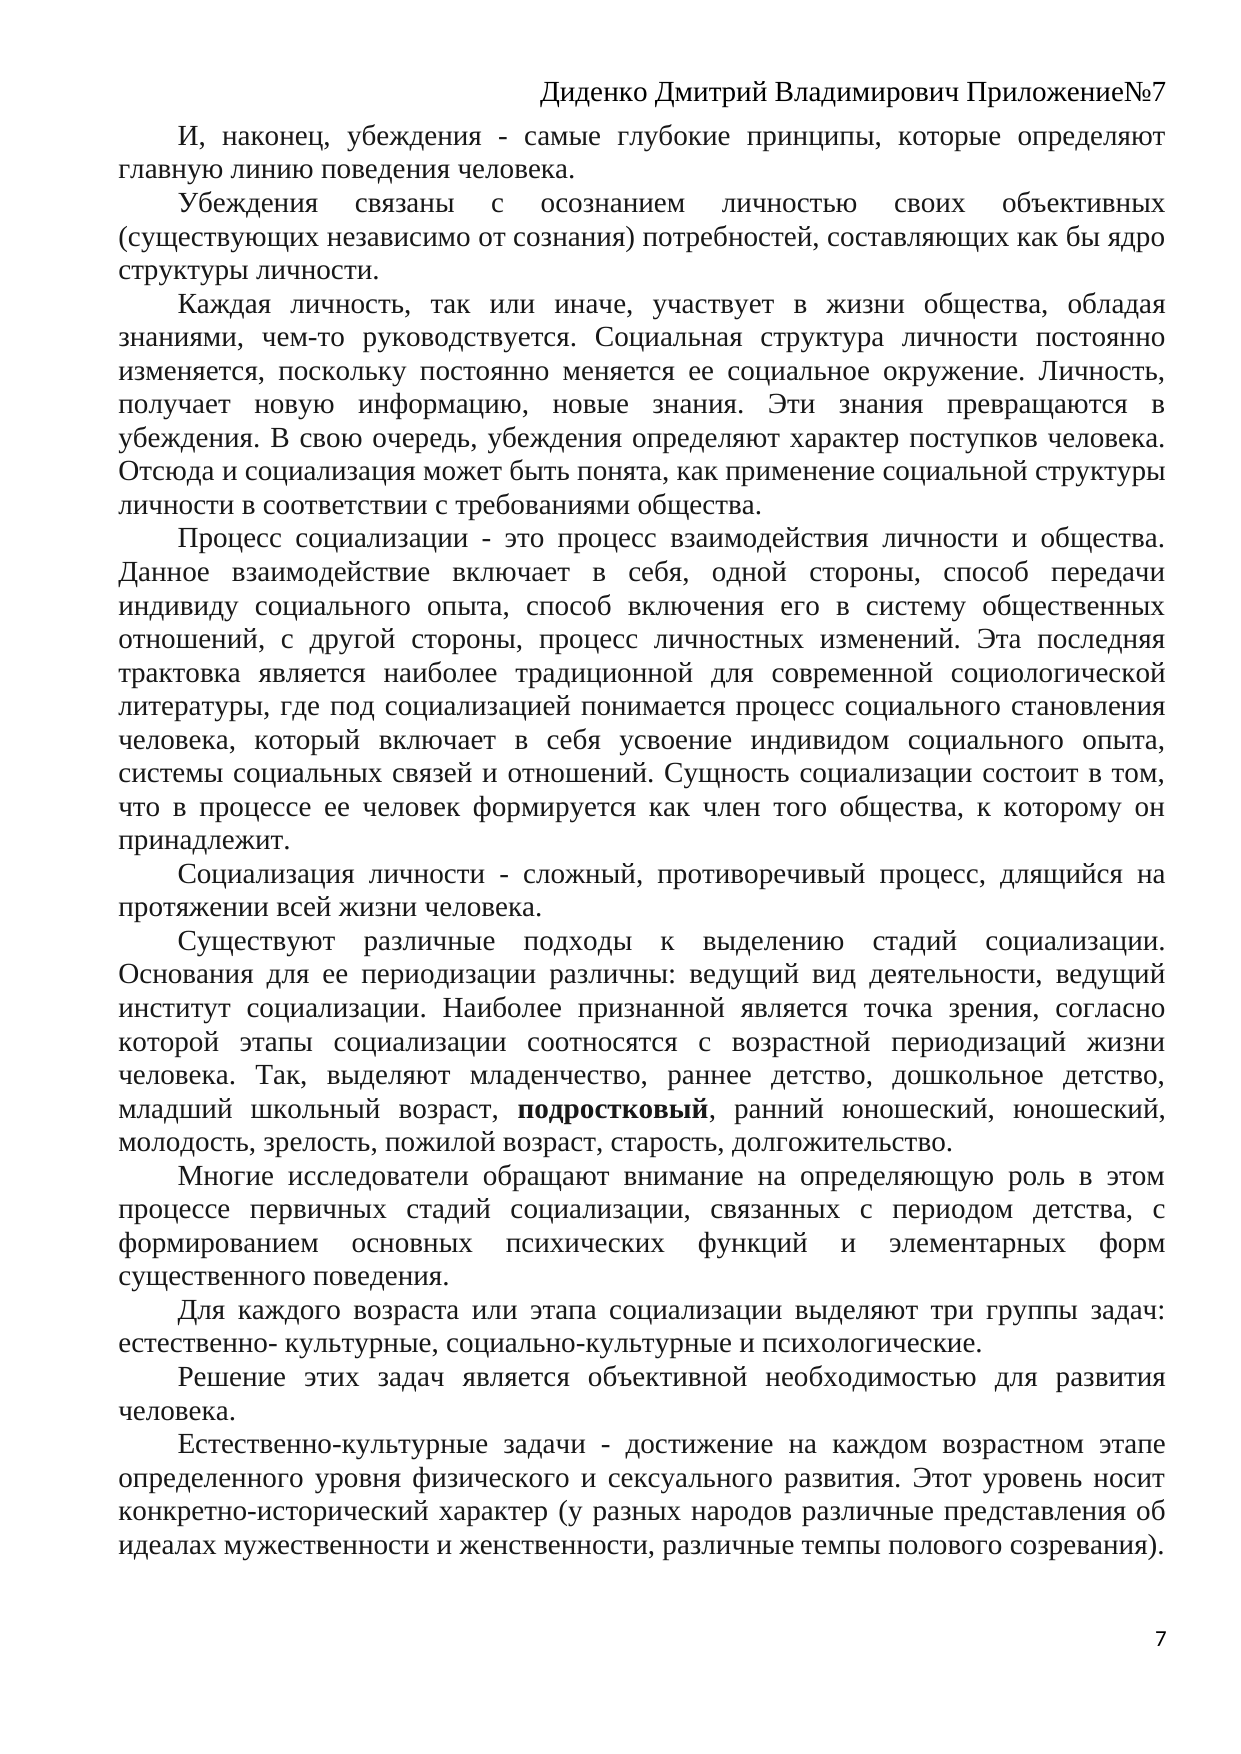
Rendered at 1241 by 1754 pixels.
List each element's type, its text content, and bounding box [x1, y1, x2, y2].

text Решение этих задач является объективной необходимостью для развития человека. [118, 1359, 1166, 1426]
text Убеждения связаны с осознанием личностью своих объективных (существующих независимо от сознания) потребностей, составляющих как бы ядро структуры личности. [118, 185, 1166, 286]
text Естественно-культурные задачи - достижение на каждом возрастном этапе определенного уровня физического и сексуального развития. Этот уровень носит конкретно-исторический характер (у разных народов различные представления об идеалах мужественности и женственности, различные темпы полового созревания). [118, 1426, 1166, 1560]
text Многие исследователи обращают внимание на определяющую роль в этом процессе первичных стадий социализации, связанных с периодом детства, с формированием основных психических функций и элементарных форм существенного поведения. [118, 1158, 1166, 1292]
text Существуют различные подходы к выделению стадий социализации. Основания для ее периодизации различны: ведущий вид деятельности, ведущий институт социализации. Наиболее признанной является точка зрения, согласно которой этапы социализации соотносятся с возрастной периодизаций жизни человека. Так, выделяют младенчество, раннее детство, дошкольное детство, младший школьный возраст, подростковый, ранний юношеский, юношеский, молодость, зрелость, пожилой возраст, старость, долгожительство. [118, 923, 1166, 1158]
text И, наконец, убеждения - самые глубокие принципы, которые определяют главную линию поведения человека. [118, 118, 1166, 185]
text Социализация личности - сложный, противоречивый процесс, длящийся на протяжении всей жизни человека. [118, 856, 1166, 923]
text Каждая личность, так или иначе, участвует в жизни общества, обладая знаниями, чем-то руководствуется. Социальная структура личности постоянно изменяется, поскольку постоянно меняется ее социальное окружение. Личность, получает новую информацию, новые знания. Эти знания превращаются в убеждения. В свою очередь, убеждения определяют характер поступков человека. Отсюда и социализация может быть понята, как применение социальной структуры личности в соответствии с требованиями общества. [118, 286, 1166, 521]
text Процесс социализации - это процесс взаимодействия личности и общества. Данное взаимодействие включает в себя, одной стороны, способ передачи индивиду социального опыта, способ включения его в систему общественных отношений, с другой стороны, процесс личностных изменений. Эта последняя трактовка является наиболее традиционной для современной социологической литературы, где под социализацией понимается процесс социального становления человека, который включает в себя усвоение индивидом социального опыта, системы социальных связей и отношений. Сущность социализации состоит в том, что в процессе ее человек формируется как член того общества, к которому он принадлежит. [118, 521, 1166, 856]
text Для каждого возраста или этапа социализации выделяют три группы задач: естественно- культурные, социально-культурные и психологические. [118, 1292, 1166, 1359]
